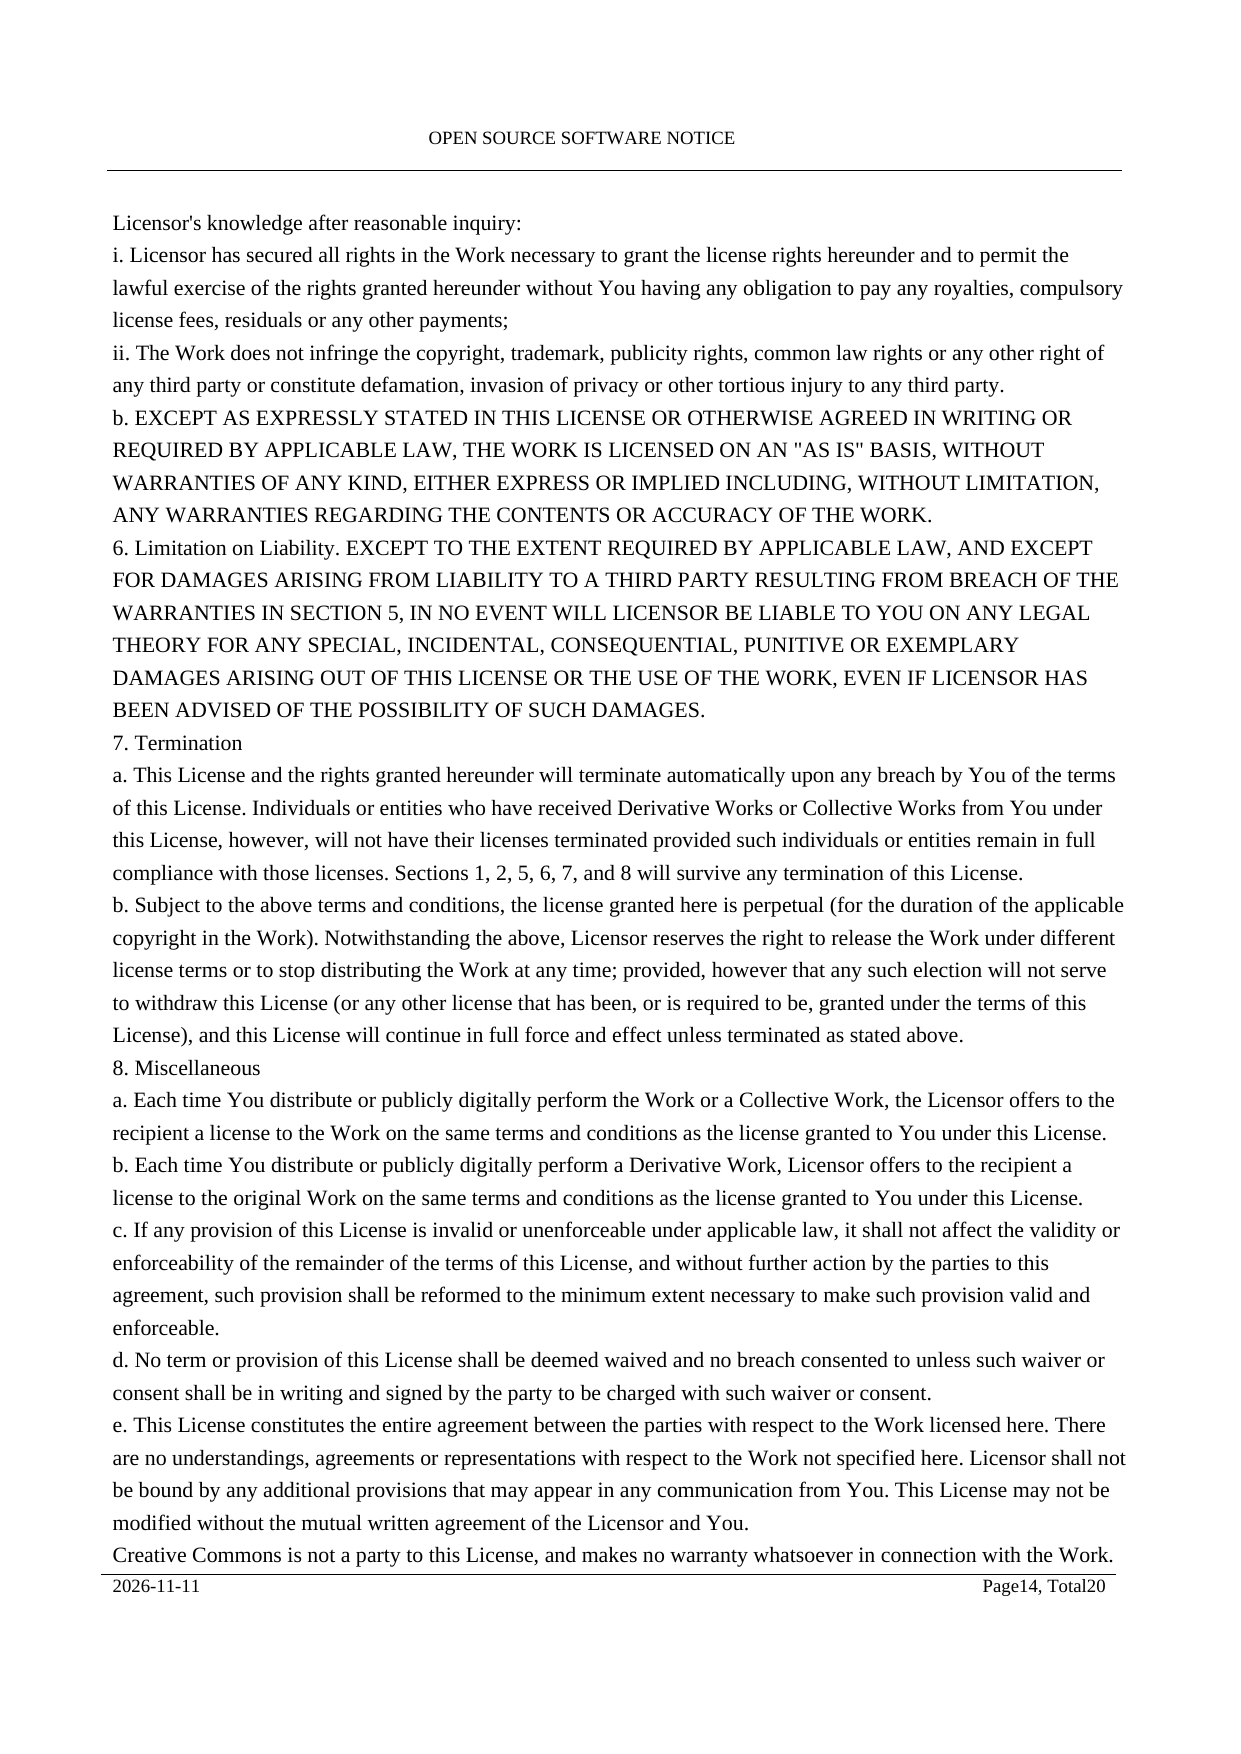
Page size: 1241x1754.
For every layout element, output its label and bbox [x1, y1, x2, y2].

text [112, 206, 1128, 1571]
